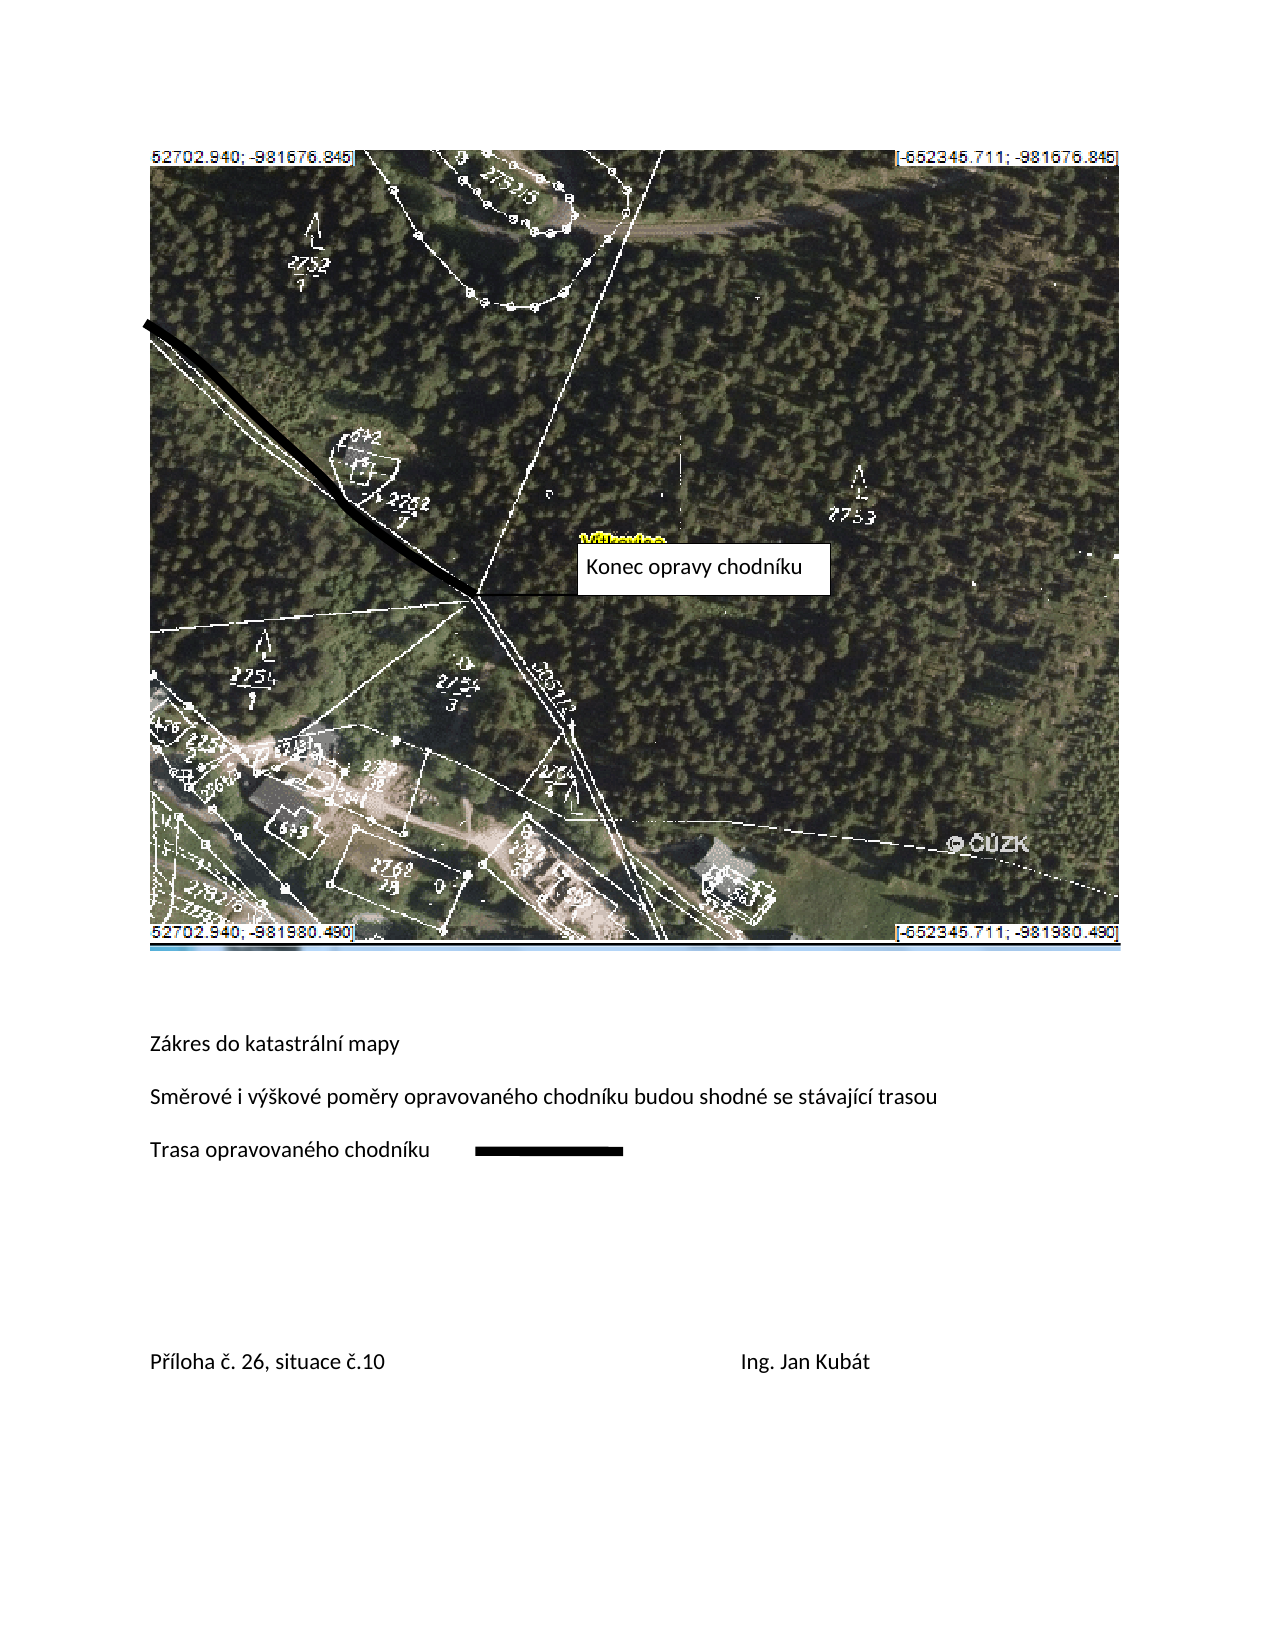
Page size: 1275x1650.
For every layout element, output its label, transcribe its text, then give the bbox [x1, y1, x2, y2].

text Zákres do katastrální mapy [150, 1029, 1125, 1057]
text Příloha č. 26, situace č.10 Ing. Jan Kubát [150, 1347, 1125, 1375]
picture [150, 150, 1121, 951]
text Trasa opravovaného chodníku [150, 1135, 1125, 1163]
text Směrové i výškové poměry opravovaného chodníku budou shodné se stávající trasou [150, 1082, 1125, 1110]
